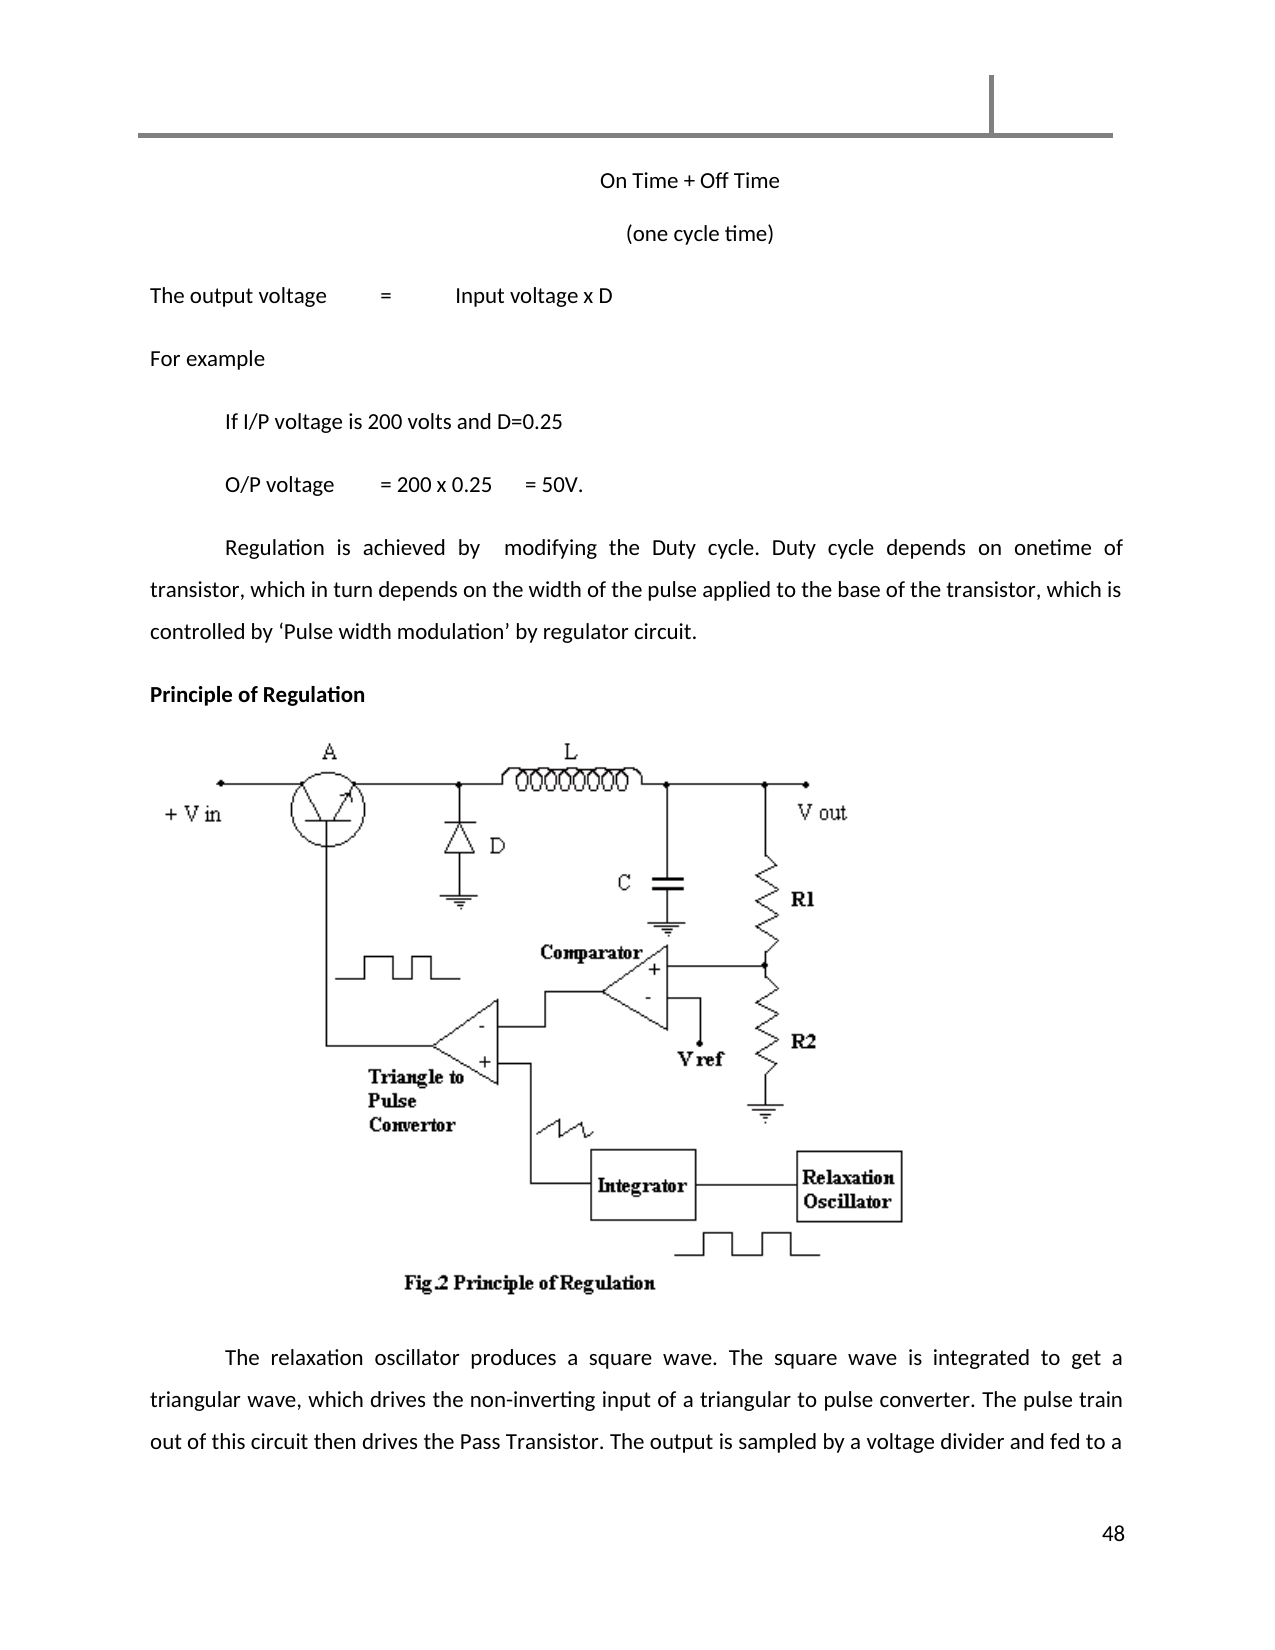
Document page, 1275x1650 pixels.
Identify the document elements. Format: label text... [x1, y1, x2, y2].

text If I/P voltage is 200 volts and D=0.25 [225, 407, 1125, 435]
text (one cycle time) [150, 219, 1125, 247]
text On Time + Off Time [150, 166, 1125, 194]
text For example [150, 344, 1125, 372]
text The output voltage = Input voltage x D [150, 282, 1125, 310]
text Regulation is achieved by modifying the Duty cycle. Duty cycle depends on onetime of transistor, which in turn depends on the width of the pulse applied to the base of the transistor, which is controlled by ‘Pulse width modulation’ by regulator circuit. [150, 533, 1125, 645]
text O/P voltage = 200 x 0.25 = 50V. [150, 470, 1125, 498]
picture [150, 742, 944, 1309]
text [150, 1343, 1125, 1455]
text Principle of Regulation [150, 680, 1125, 708]
